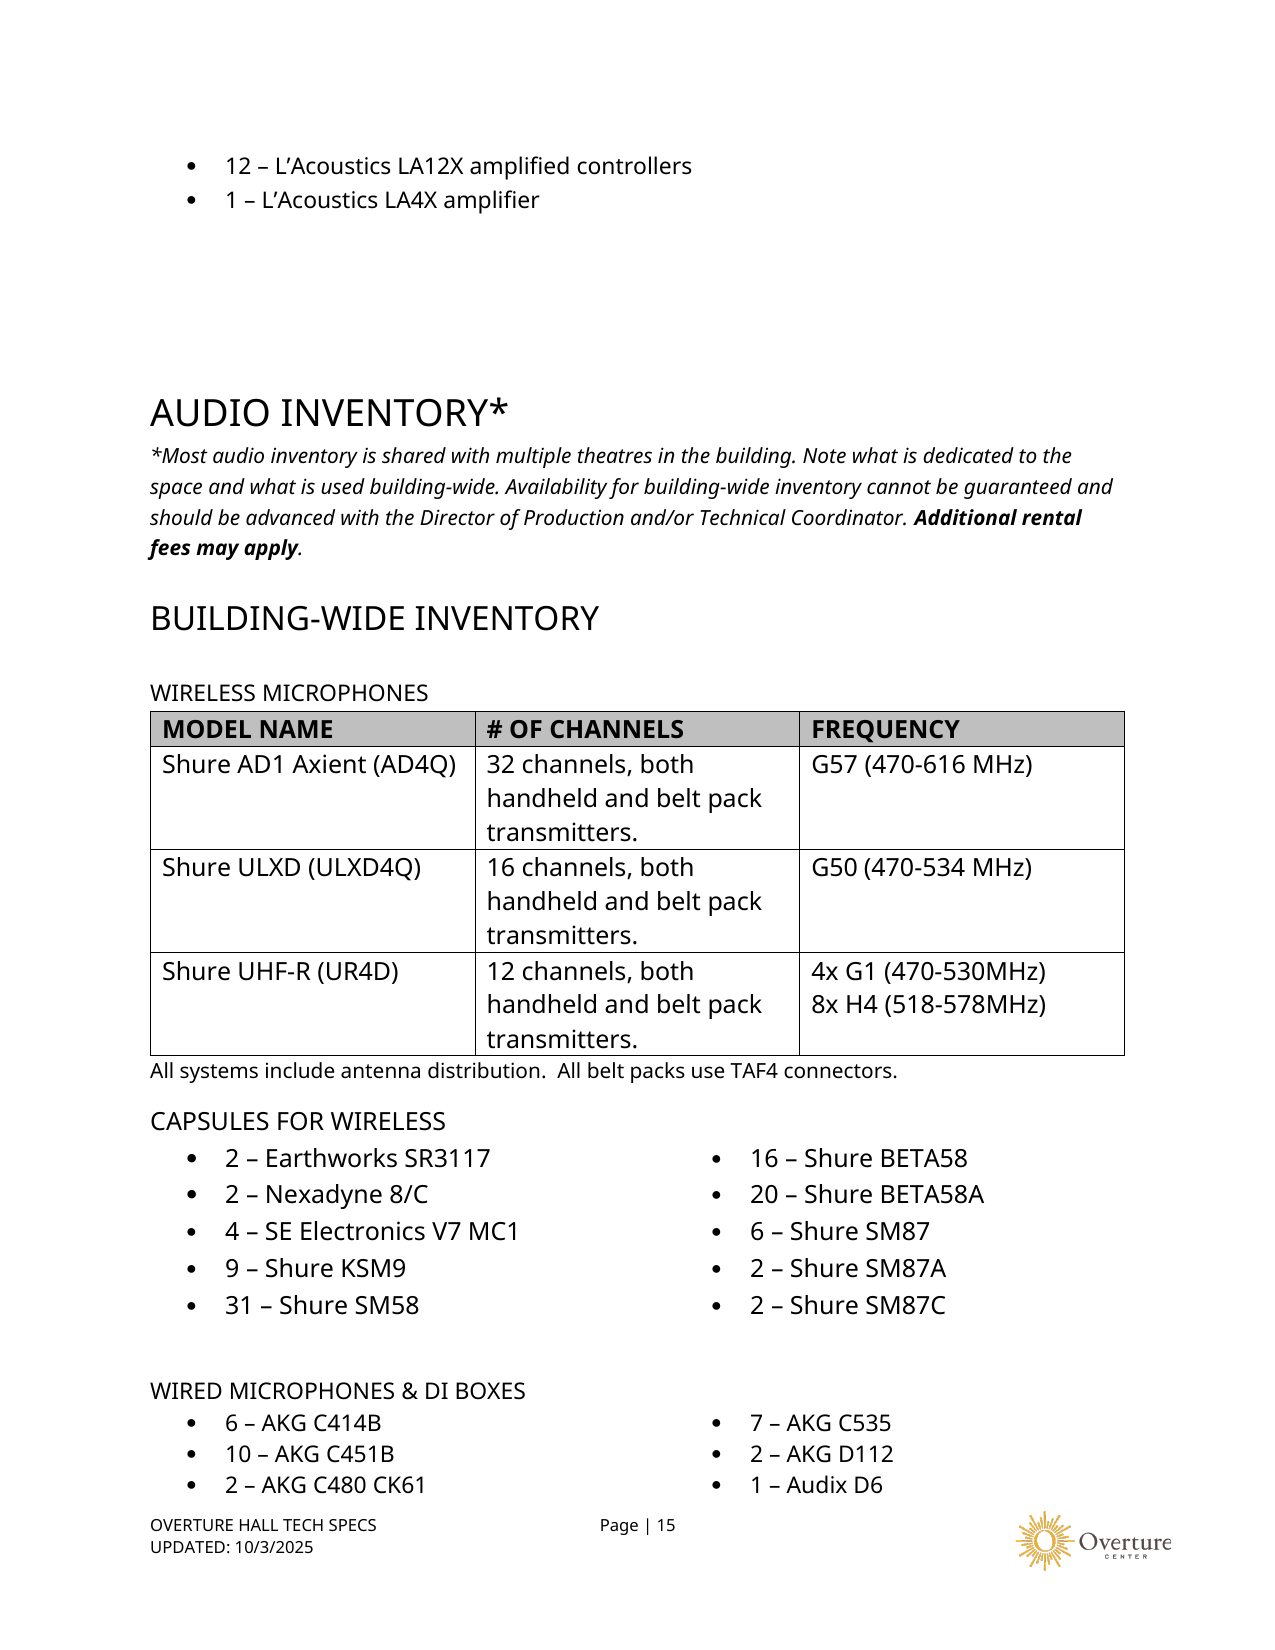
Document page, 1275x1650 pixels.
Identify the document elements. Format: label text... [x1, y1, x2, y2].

table_cell 4x G1 (470-530MHz) 8x H4 (518-578MHz) [800, 953, 1124, 1055]
text All systems include antenna distribution. All belt packs use TAF4 connectors. [150, 1056, 1125, 1085]
list 2 – AKG D112 [712, 1438, 1125, 1469]
list 20 – Shure BETA58A [712, 1177, 1125, 1211]
list 10 – AKG C451B [187, 1438, 600, 1469]
list 7 – AKG C535 [712, 1407, 1125, 1438]
list 2 – Nexadyne 8/C [187, 1177, 600, 1211]
list 2 – AKG C480 CK61 [187, 1469, 600, 1500]
table_cell G50 (470-534 MHz) [800, 850, 1124, 952]
list 6 – AKG C414B [187, 1407, 600, 1438]
table_header MODEL NAME [151, 712, 475, 746]
table_header FREQUENCY [800, 712, 1124, 746]
text AUDIO INVENTORY* [150, 386, 1125, 437]
table_cell Shure UHF-R (UR4D) [151, 953, 475, 1055]
table_cell Shure ULXD (ULXD4Q) [151, 850, 475, 952]
list 4 – SE Electronics V7 MC1 [187, 1214, 600, 1248]
list 6 – Shure SM87 [712, 1214, 1125, 1248]
list 16 – Shure BETA58 [712, 1140, 1125, 1174]
text BUILDING-WIDE INVENTORY WIRELESS MICROPHONES [150, 595, 1125, 708]
list 2 – Shure SM87C [712, 1287, 1125, 1322]
list 12 – L’Acoustics LA12X amplified controllers [187, 150, 1125, 181]
text *Most audio inventory is shared with multiple theatres in the building. Note what is dedicated to the space and what is used building-wide. Availability for building-wide inventory cannot be guaranteed and should be advanced with the Director of Production and/or Technical Coordinator. Additional rental fees may apply. [150, 441, 1125, 562]
table_header # OF CHANNELS [476, 712, 799, 746]
text CAPSULES FOR WIRELESS [150, 1104, 1125, 1138]
table_cell G57 (470-616 MHz) [800, 747, 1124, 849]
picture [1015, 1511, 1172, 1571]
text WIRED MICROPHONES & DI BOXES [150, 1375, 1125, 1407]
table_cell 16 channels, both handheld and belt pack transmitters. [476, 850, 799, 952]
list 9 – Shure KSM9 [187, 1251, 600, 1285]
table_cell 32 channels, both handheld and belt pack transmitters. [476, 747, 799, 849]
table_cell 12 channels, both handheld and belt pack transmitters. [476, 953, 799, 1055]
list 2 – Shure SM87A [712, 1251, 1125, 1285]
list 1 – Audix D6 [712, 1469, 1125, 1500]
list 31 – Shure SM58 [187, 1287, 600, 1322]
list 2 – Earthworks SR3117 [187, 1140, 600, 1174]
list 1 – L’Acoustics LA4X amplifier [187, 184, 1125, 215]
table_cell Shure AD1 Axient (AD4Q) [151, 747, 475, 849]
